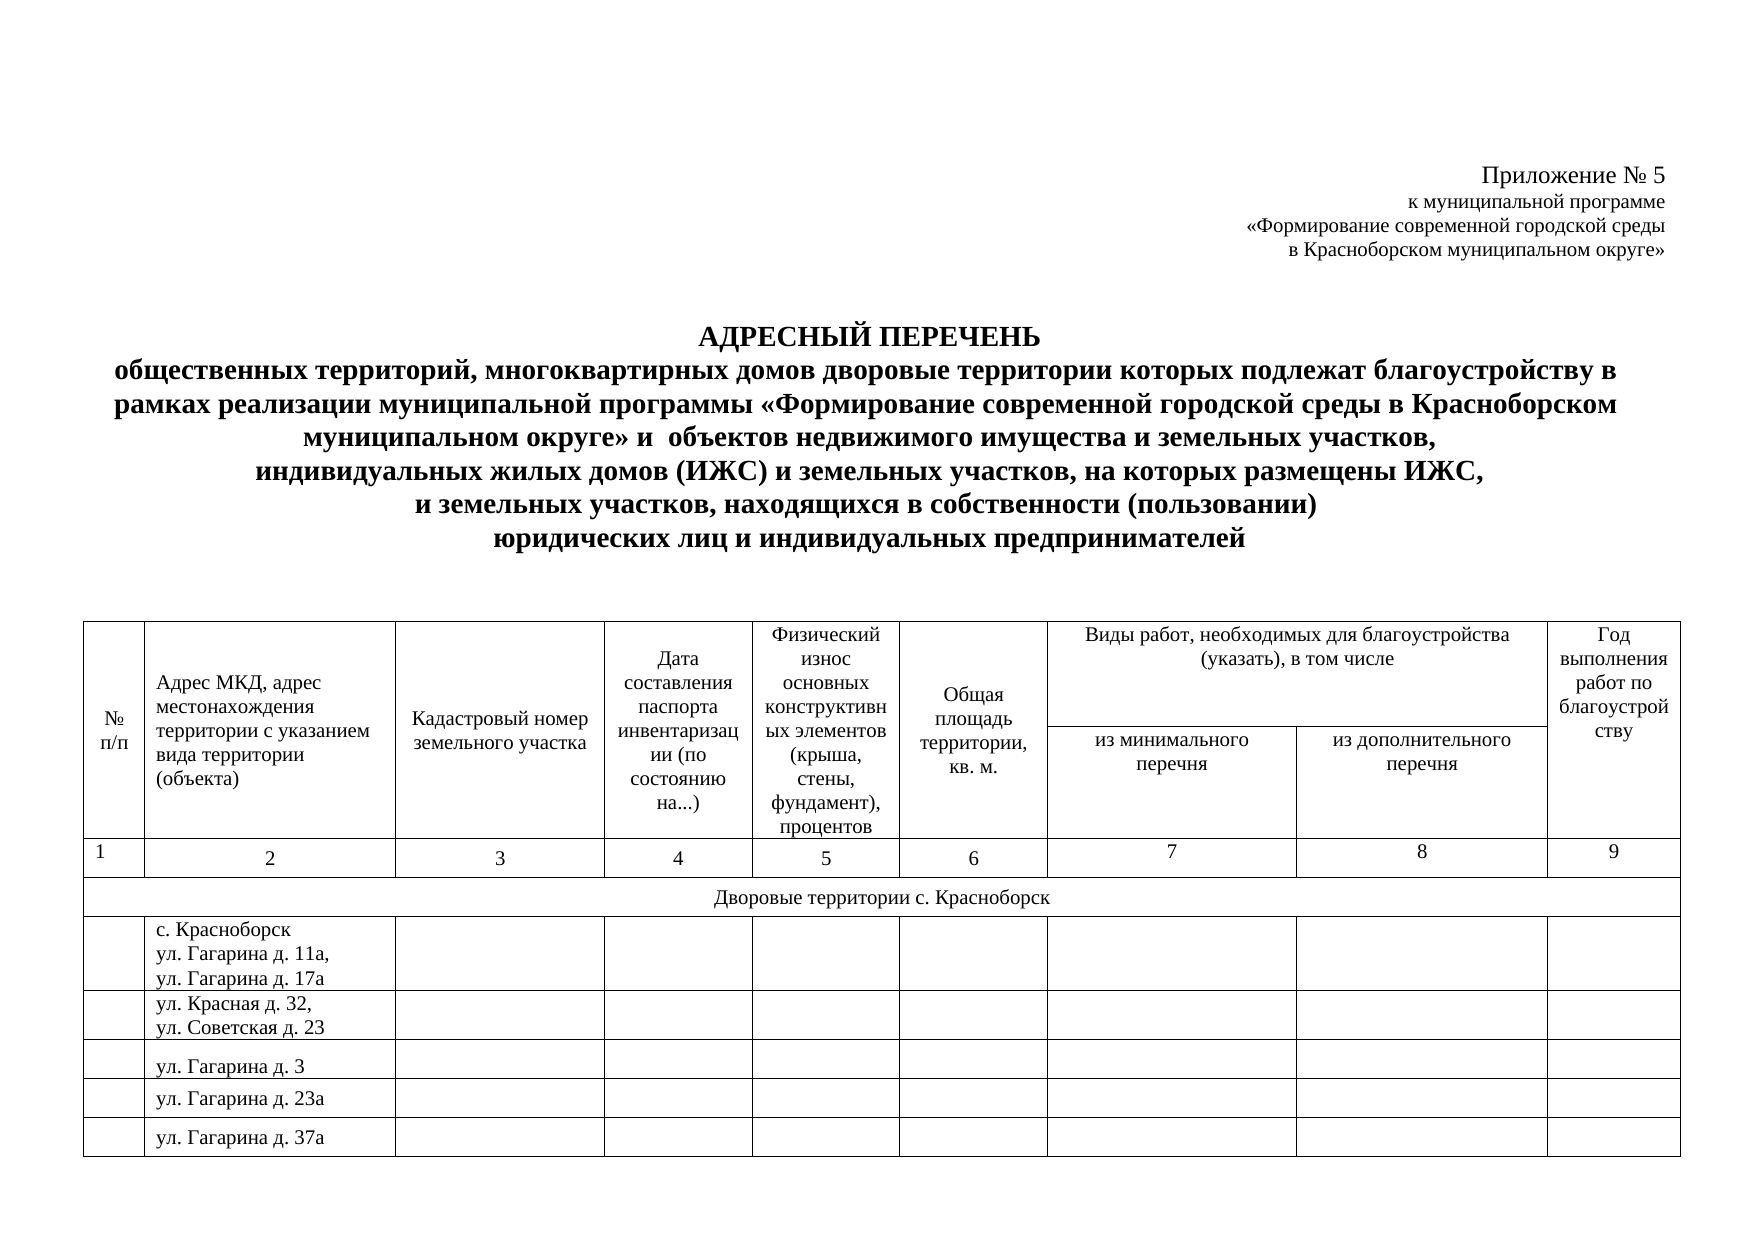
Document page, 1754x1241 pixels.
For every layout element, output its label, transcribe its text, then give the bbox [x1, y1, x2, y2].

text в Красноборском муниципальном округе» [74, 237, 1665, 261]
table_cell [1297, 991, 1547, 1039]
table_cell [1548, 1040, 1680, 1078]
table_cell [753, 1079, 899, 1117]
table_cell 9 [1548, 839, 1680, 877]
table_cell [1548, 917, 1680, 989]
text «Формирование современной городской среды [74, 213, 1665, 237]
table_cell [84, 991, 144, 1039]
table_cell [1048, 1040, 1296, 1078]
table_cell [1548, 991, 1680, 1039]
table_cell ул. Красная д. 32, ул. Советская д. 23 [145, 991, 395, 1039]
table_header Общая площадь территории, кв. м. [900, 622, 1047, 838]
table_cell 1 [84, 839, 144, 877]
table_header Физический износ основных конструктивных элементов (крыша, стены, фундамент), процентов [753, 622, 899, 838]
table_cell [753, 917, 899, 989]
table_cell [1048, 917, 1296, 989]
table_cell [605, 1079, 752, 1117]
table_header Адрес МКД, адрес местонахождения территории с указанием вида территории (объекта) [145, 622, 395, 838]
table_cell ул. Гагарина д. 3 [145, 1040, 395, 1078]
table_cell [84, 917, 144, 989]
table_cell [1297, 1118, 1547, 1156]
table_cell [753, 1118, 899, 1156]
table_cell [1048, 991, 1296, 1039]
table_cell [84, 1118, 144, 1156]
table_cell [605, 991, 752, 1039]
table_cell [1548, 1118, 1680, 1156]
table_cell [605, 1118, 752, 1156]
table_cell [1297, 1040, 1547, 1078]
table_cell 3 [396, 839, 604, 877]
table_header Дата составления паспорта инвентаризации (по состоянию на...) [605, 622, 752, 838]
table_cell 2 [145, 839, 395, 877]
table_cell [1297, 1079, 1547, 1117]
table_cell с. Красноборск ул. Гагарина д. 11а, ул. Гагарина д. 17а [145, 917, 395, 989]
table_header Виды работ, необходимых для благоустройства (указать), в том числе [1048, 622, 1547, 726]
table_cell [396, 991, 604, 1039]
table_cell 6 [900, 839, 1047, 877]
table_cell [753, 1040, 899, 1078]
table_cell [84, 1079, 144, 1117]
table_header Год выполнения работ по благоустройству [1548, 622, 1680, 838]
table_cell 4 [605, 839, 752, 877]
table_cell ул. Гагарина д. 23а [145, 1079, 395, 1117]
table_cell [900, 1118, 1047, 1156]
table_cell [1048, 1079, 1296, 1117]
table_cell из минимального перечня [1048, 727, 1296, 838]
text Приложение № 5 [74, 160, 1665, 189]
table_cell [605, 917, 752, 989]
table_cell [84, 1040, 144, 1078]
table_cell [396, 1040, 604, 1078]
table_cell [1297, 917, 1547, 989]
text АДРЕСНЫЙ ПЕРЕЧЕНЬ общественных территорий, многоквартирных домов дворовые территории которых подлежат благоустройству в рамках реализации муниципальной программы «Формирование современной городской среды в Красноборском муниципальном округе» и объектов недвижимого имущества и земельных участков, индивидуальных жилых домов (ИЖС) и земельных участков, на которых размещены ИЖС, и земельных участков, находящихся в собственности (пользовании) юридических лиц и индивидуальных предпринимателей [74, 319, 1665, 553]
table_cell [753, 991, 899, 1039]
table_cell [1548, 1079, 1680, 1117]
table_cell 8 [1297, 839, 1547, 877]
table_cell Дворовые территории с. Красноборск [84, 878, 1680, 916]
table_cell [900, 1079, 1047, 1117]
table_cell 5 [753, 839, 899, 877]
table_cell [605, 1040, 752, 1078]
table_cell [900, 1040, 1047, 1078]
table_cell 7 [1048, 839, 1296, 877]
table_cell [900, 991, 1047, 1039]
table_cell [396, 917, 604, 989]
table_cell [1048, 1118, 1296, 1156]
table_cell из дополнительного перечня [1297, 727, 1547, 838]
table_cell [396, 1079, 604, 1117]
table_cell [900, 917, 1047, 989]
table_cell ул. Гагарина д. 37а [145, 1118, 395, 1156]
text к муниципальной программе [74, 189, 1665, 213]
table_cell [396, 1118, 604, 1156]
table_header Кадастровый номер земельного участка [396, 622, 604, 838]
table_header № п/п [84, 622, 144, 838]
